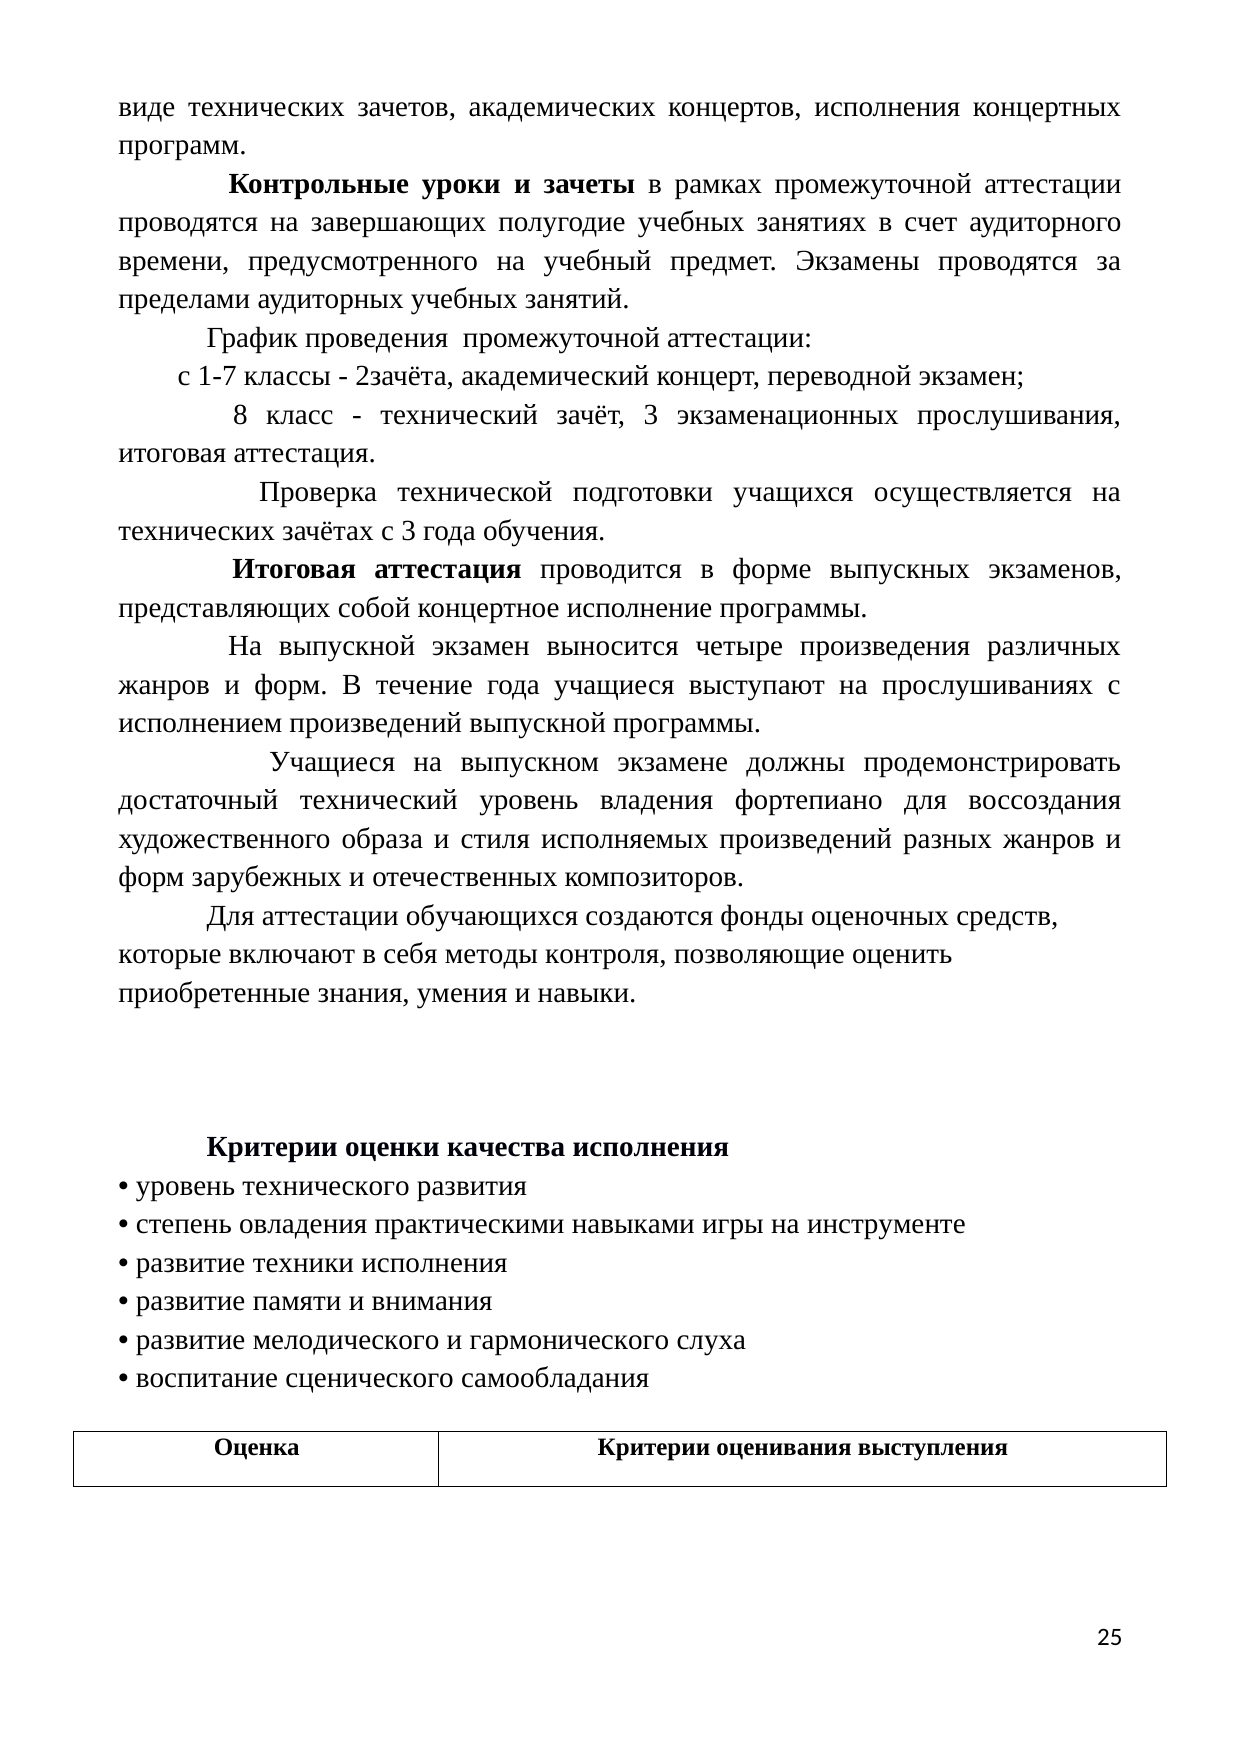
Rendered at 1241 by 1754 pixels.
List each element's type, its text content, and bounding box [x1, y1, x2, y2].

text На выпускной экзамен выносится четыре произведения различных жанров и форм. В течение года учащиеся выступают на прослушиваниях с исполнением произведений выпускной программы. [118, 628, 1122, 739]
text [118, 89, 1122, 161]
text • воспитание сценического самообладания [118, 1361, 1122, 1394]
text Контрольные уроки и зачеты в рамках промежуточной аттестации проводятся на завершающих полугодие учебных занятиях в счет аудиторного времени, предусмотренного на учебный предмет. Экзамены проводятся за пределами аудиторных учебных занятий. [118, 166, 1122, 315]
text График проведения промежуточной аттестации: [118, 320, 1122, 353]
text 8 класс - технический зачёт, 3 экзаменационных прослушивания, итоговая аттестация. [118, 397, 1122, 469]
table_header Оценка [74, 1432, 438, 1486]
text Для аттестации обучающихся создаются фонды оценочных средств, которые включают в себя методы контроля, позволяющие оценить приобретенные знания, умения и навыки. [118, 898, 1122, 1009]
text Проверка технической подготовки учащихся осуществляется на технических зачётах с 3 года обучения. [118, 474, 1122, 546]
text • развитие памяти и внимания [118, 1283, 1122, 1317]
text • развитие мелодического и гармонического слуха [118, 1322, 1122, 1356]
text Итоговая аттестация проводится в форме выпускных экзаменов, представляющих собой концертное исполнение программы. [118, 551, 1122, 623]
text Учащиеся на выпускном экзамене должны продемонстрировать достаточный технический уровень владения фортепиано для воссоздания художественного образа и стиля исполняемых произведений разных жанров и форм зарубежных и отечественных композиторов. [118, 744, 1122, 893]
text Критерии оценки качества исполнения [118, 1129, 1122, 1163]
text • степень овладения практическими навыками игры на инструменте [118, 1206, 1122, 1240]
text • развитие техники исполнения [118, 1245, 1122, 1278]
text с 1-7 классы - 2зачёта, академический концерт, переводной экзамен; [118, 358, 1122, 392]
table_header Критерии оценивания выступления [439, 1432, 1166, 1486]
text • уровень технического развития [118, 1168, 1122, 1201]
